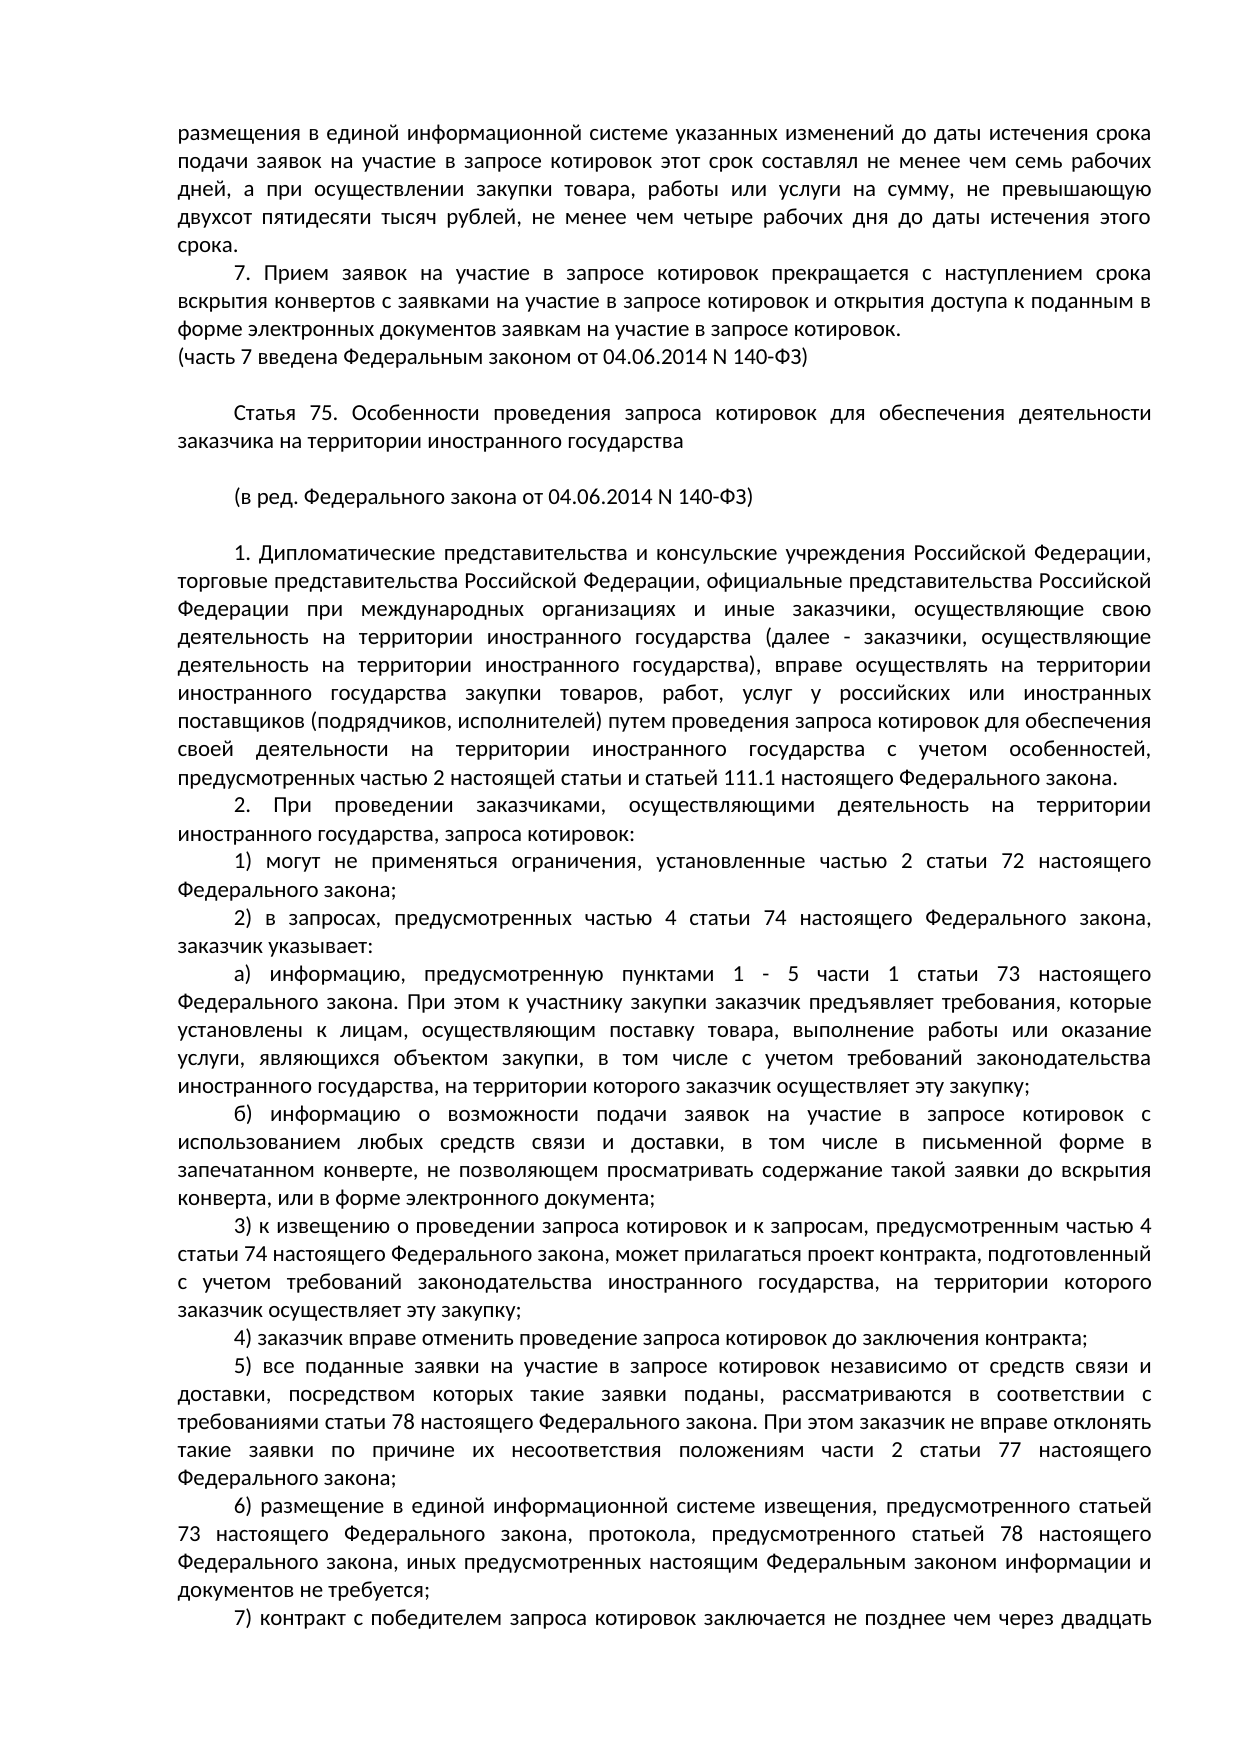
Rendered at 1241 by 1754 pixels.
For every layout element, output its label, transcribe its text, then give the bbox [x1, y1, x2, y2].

text (в ред. Федерального закона от 04.06.2014 N 140-ФЗ) [177, 482, 1152, 510]
text 5) все поданные заявки на участие в запросе котировок независимо от средств связи и доставки, посредством которых такие заявки поданы, рассматриваются в соответствии с требованиями статьи 78 настоящего Федерального закона. При этом заказчик не вправе отклонять такие заявки по причине их несоответствия положениям части 2 статьи 77 настоящего Федерального закона; [177, 1351, 1152, 1491]
text 4) заказчик вправе отменить проведение запроса котировок до заключения контракта; [177, 1323, 1152, 1351]
text 7. Прием заявок на участие в запросе котировок прекращается с наступлением срока вскрытия конвертов с заявками на участие в запросе котировок и открытия доступа к поданным в форме электронных документов заявкам на участие в запросе котировок. [177, 258, 1152, 342]
text а) информацию, предусмотренную пунктами 1 - 5 части 1 статьи 73 настоящего Федерального закона. При этом к участнику закупки заказчик предъявляет требования, которые установлены к лицам, осуществляющим поставку товара, выполнение работы или оказание услуги, являющихся объектом закупки, в том числе с учетом требований законодательства иностранного государства, на территории которого заказчик осуществляет эту закупку; [177, 959, 1152, 1099]
text 2. При проведении заказчиками, осуществляющими деятельность на территории иностранного государства, запроса котировок: [177, 791, 1152, 847]
text 2) в запросах, предусмотренных частью 4 статьи 74 настоящего Федерального закона, заказчик указывает: [177, 903, 1152, 959]
text б) информацию о возможности подачи заявок на участие в запросе котировок с использованием любых средств связи и доставки, в том числе в письменной форме в запечатанном конверте, не позволяющем просматривать содержание такой заявки до вскрытия конверта, или в форме электронного документа; [177, 1099, 1152, 1211]
text 6) размещение в единой информационной системе извещения, предусмотренного статьей 73 настоящего Федерального закона, протокола, предусмотренного статьей 78 настоящего Федерального закона, иных предусмотренных настоящим Федеральным законом информации и документов не требуется; [177, 1491, 1152, 1603]
text 1. Дипломатические представительства и консульские учреждения Российской Федерации, торговые представительства Российской Федерации, официальные представительства Российской Федерации при международных организациях и иные заказчики, осуществляющие свою деятельность на территории иностранного государства (далее - заказчики, осуществляющие деятельность на территории иностранного государства), вправе осуществлять на территории иностранного государства закупки товаров, работ, услуг у российских или иностранных поставщиков (подрядчиков, исполнителей) путем проведения запроса котировок для обеспечения своей деятельности на территории иностранного государства с учетом особенностей, предусмотренных частью 2 настоящей статьи и статьей 111.1 настоящего Федерального закона. [177, 538, 1152, 791]
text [177, 1603, 1152, 1631]
text Статья 75. Особенности проведения запроса котировок для обеспечения деятельности заказчика на территории иностранного государства [177, 398, 1152, 454]
text (часть 7 введена Федеральным законом от 04.06.2014 N 140-ФЗ) [177, 342, 1152, 370]
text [177, 118, 1152, 258]
text 1) могут не применяться ограничения, установленные частью 2 статьи 72 настоящего Федерального закона; [177, 847, 1152, 903]
text 3) к извещению о проведении запроса котировок и к запросам, предусмотренным частью 4 статьи 74 настоящего Федерального закона, может прилагаться проект контракта, подготовленный с учетом требований законодательства иностранного государства, на территории которого заказчик осуществляет эту закупку; [177, 1211, 1152, 1323]
